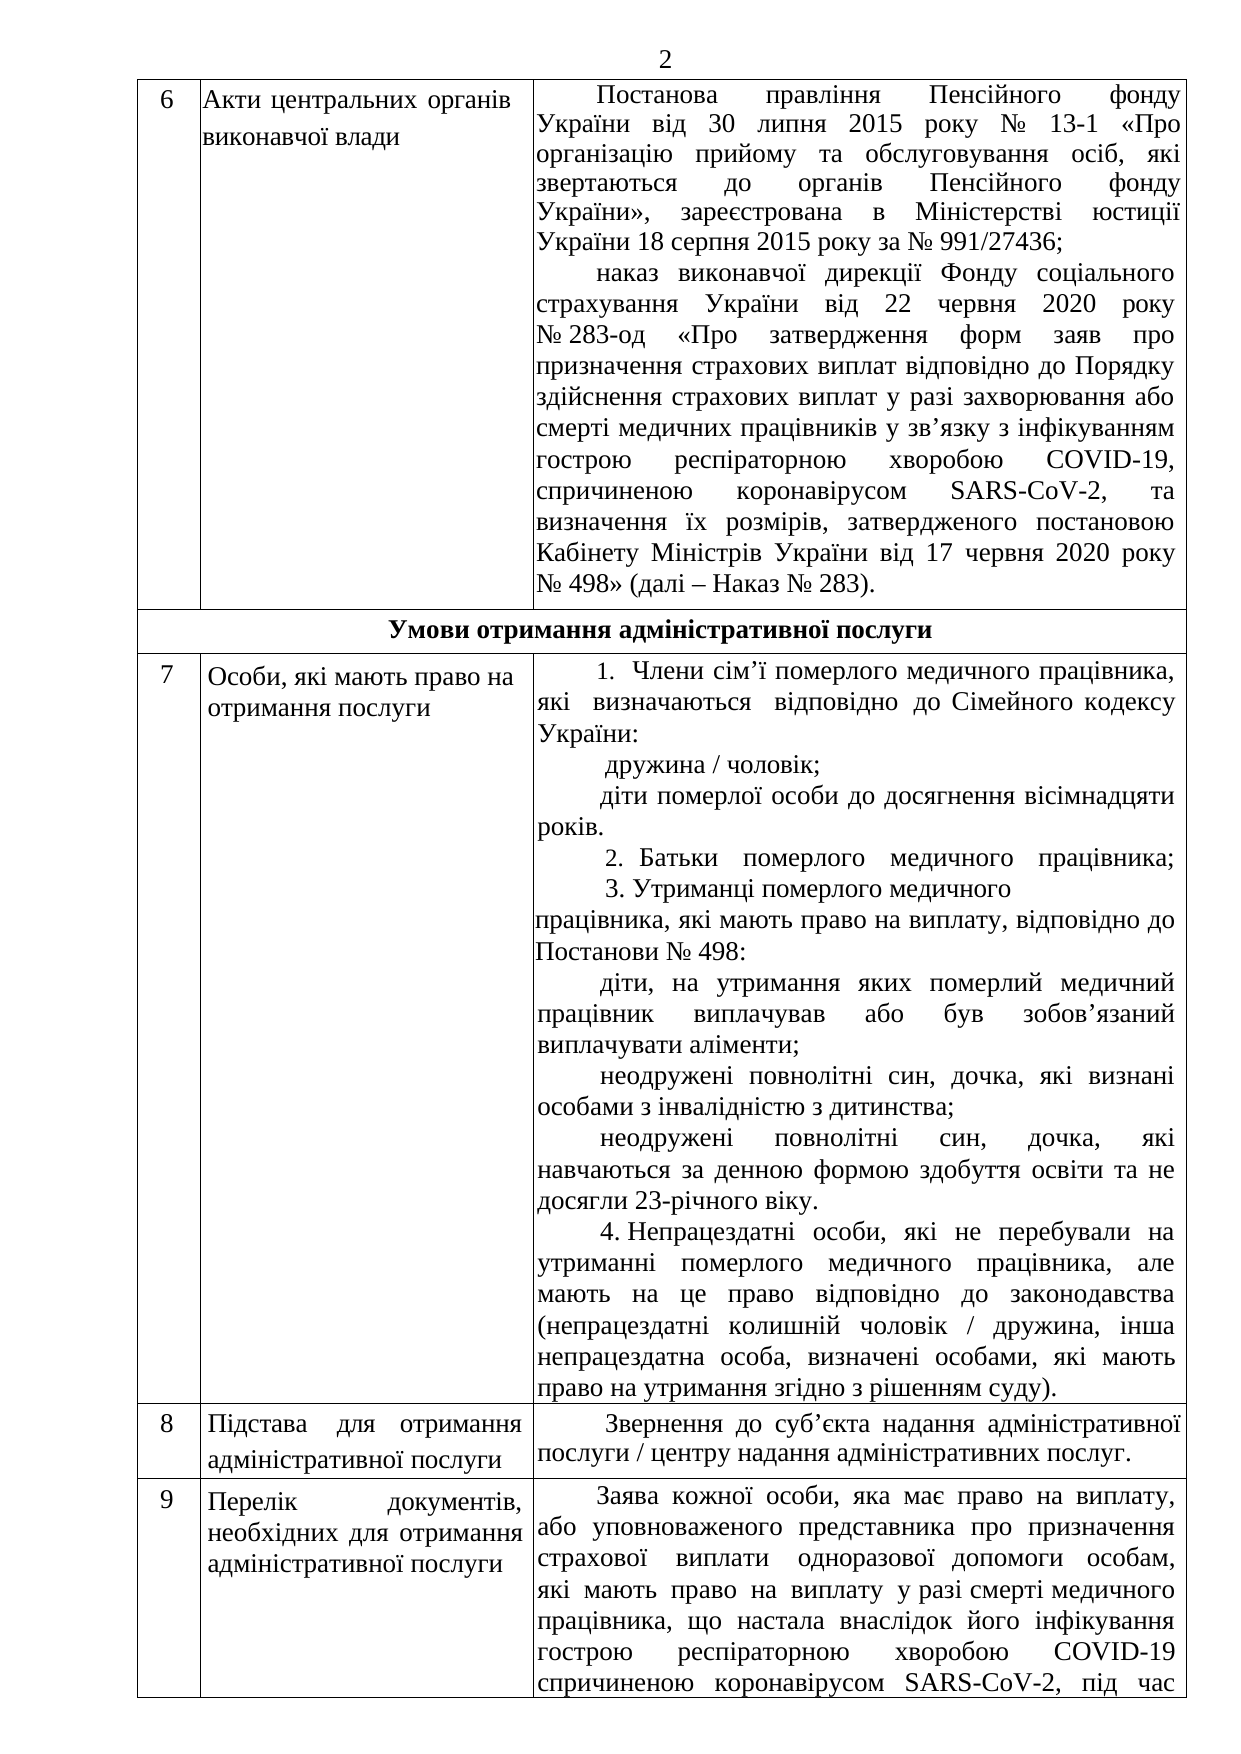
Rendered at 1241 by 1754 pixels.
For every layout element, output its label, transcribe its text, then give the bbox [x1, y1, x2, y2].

table_cell 9 [138, 1479, 200, 1697]
table_cell Постанова правління Пенсійного фонду України від 30 липня 2015 року № 13-1 «Про організацію прийому та обслуговування осіб, які звертаються до органів Пенсійного фонду України», зареєстрована в Міністерстві юстиції України 18 серпня 2015 року за № 991/27436; наказ виконавчої дирекції Фонду соціального страхування України від 22 червня 2020 року № 283-од «Про затвердження форм заяв про призначення страхових виплат відповідно до Порядку здійснення страхових виплат у разі захворювання або смерті медичних працівників у зв’язку з інфікуванням гострою респіраторною хворобою COVID-19, спричиненою коронавірусом SARS-CoV-2, та визначення їх розмірів, затвердженого постановою Кабінету Міністрів України від 17 червня 2020 року № 498» (далі – Наказ № 283). [534, 80, 1186, 609]
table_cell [201, 1479, 533, 1697]
table_cell 6 [138, 80, 200, 609]
table_cell 7 [138, 654, 200, 1402]
table_cell Підстава для отримання адміністративної послуги [201, 1404, 533, 1478]
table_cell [534, 1479, 1186, 1697]
table_cell 8 [138, 1404, 200, 1478]
table_cell Умови отримання адміністративної послуги [138, 610, 1186, 653]
table_cell Акти центральних органів виконавчої влади [201, 80, 533, 609]
table_cell Члени сім’ї померлого медичного працівника, які визначаються відповідно до Сімейного кодексу України: дружина / чоловік; діти померлої особи до досягнення вісімнадцяти років. Батьки померлого медичного працівника; 3. Утриманці померлого медичного працівника, які мають право на виплату, відповідно до Постанови № 498: діти, на утримання яких померлий медичний працівник виплачував або був зобов’язаний виплачувати аліменти; неодружені повнолітні син, дочка, які визнані особами з інвалідністю з дитинства; неодружені повнолітні син, дочка, які навчаються за денною формою здобуття освіти та не досягли 23-річного віку. 4. Непрацездатні особи, які не перебували на утриманні померлого медичного працівника, але мають на це право відповідно до законодавства (непрацездатні колишній чоловік / дружина, інша непрацездатна особа, визначені особами, які мають право на утримання згідно з рішенням суду). [534, 654, 1186, 1402]
table_cell Особи, які мають право на отримання послуги [201, 654, 533, 1402]
table_cell Звернення до суб’єкта надання адміністративної послуги / центру надання адміністративних послуг. [534, 1404, 1186, 1478]
